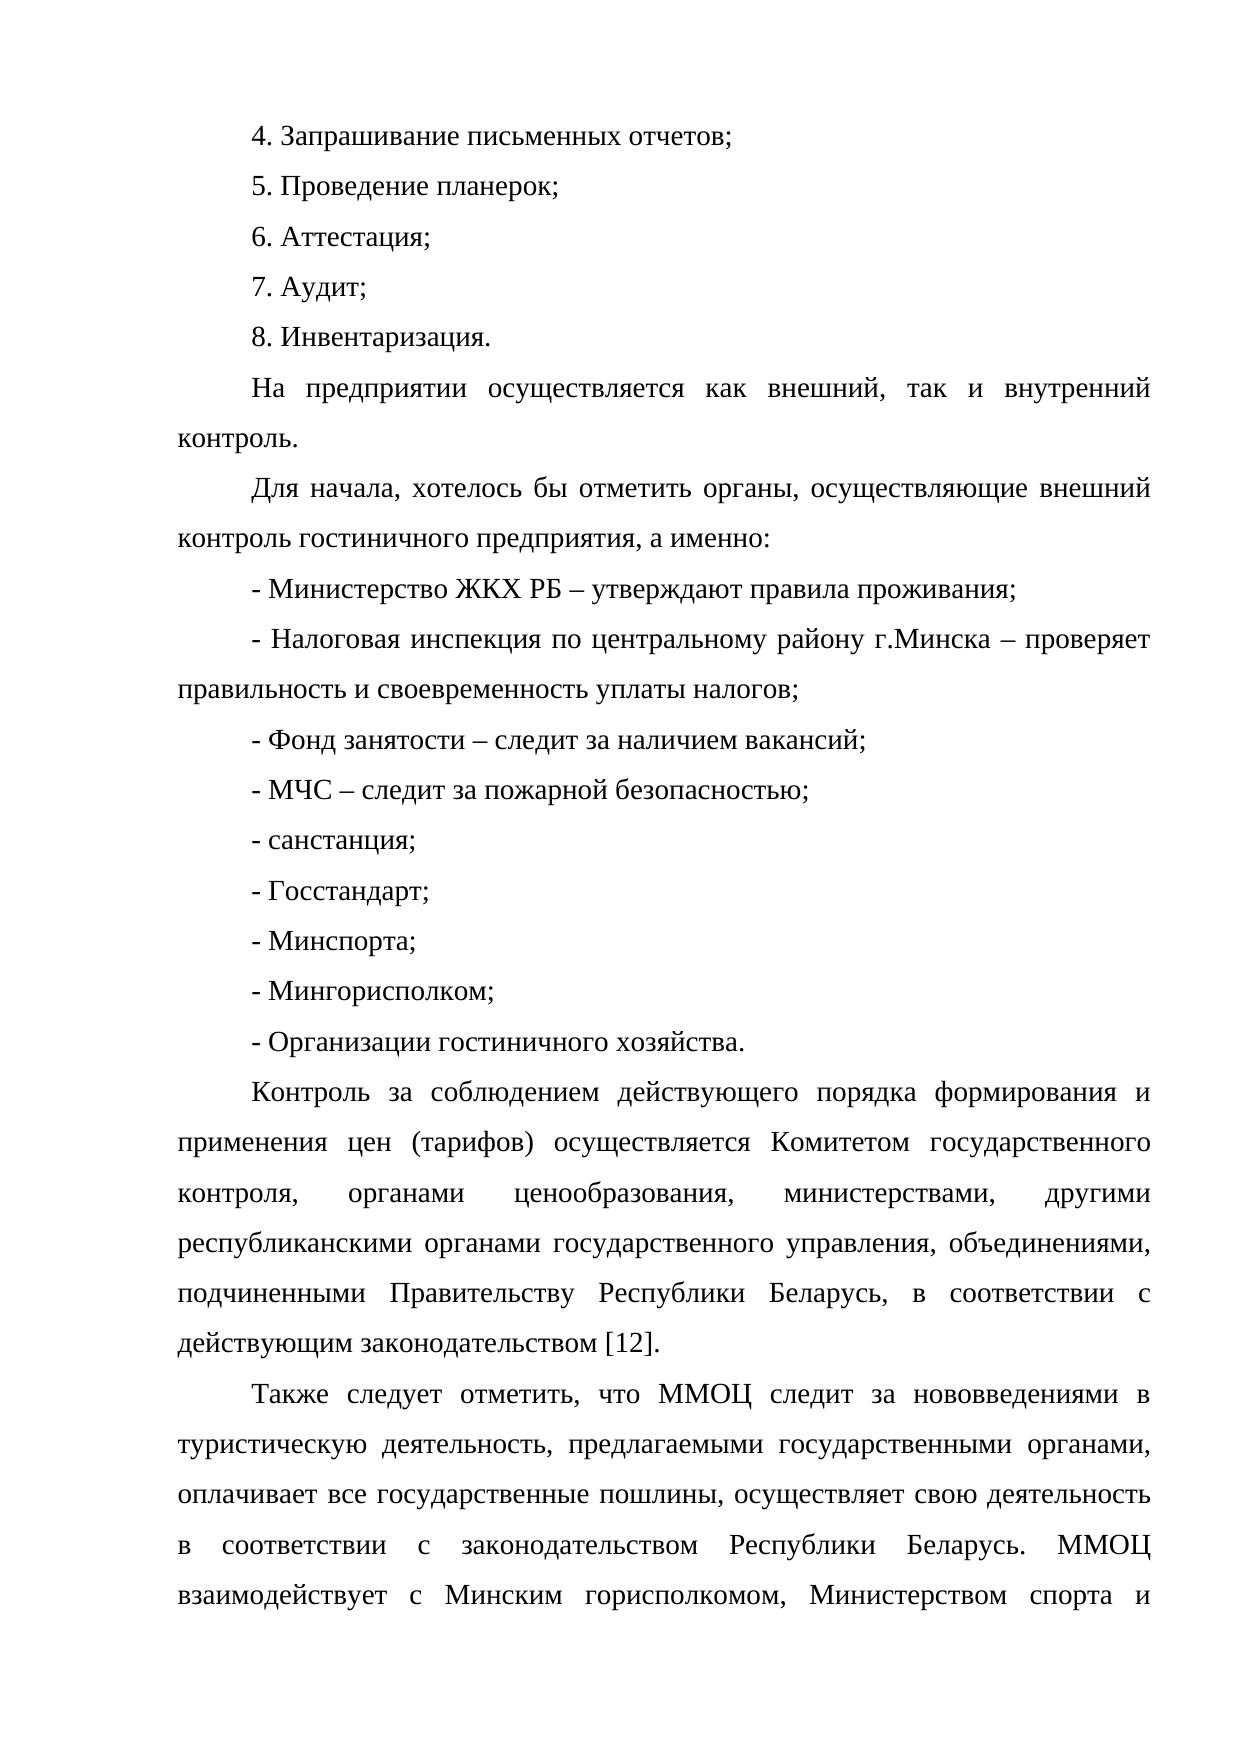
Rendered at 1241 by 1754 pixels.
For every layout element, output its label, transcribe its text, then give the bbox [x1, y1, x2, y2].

text Для начала, хотелось бы отметить органы, осуществляющие внешний контроль гостиничного предприятия, а именно: [177, 470, 1152, 554]
text 7. Аудит; [177, 269, 1152, 303]
text - Министерство ЖКХ РБ – утверждают правила проживания; [177, 571, 1152, 604]
text - Организации гостиничного хозяйства. [177, 1024, 1152, 1057]
text 6. Аттестация; [177, 219, 1152, 252]
text На предприятии осуществляется как внешний, так и внутренний контроль. [177, 370, 1152, 453]
text 8. Инвентаризация. [177, 319, 1152, 353]
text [177, 1376, 1152, 1611]
text - Госстандарт; [177, 873, 1152, 906]
text - Фонд занятости – следит за наличием вакансий; [177, 722, 1152, 755]
text - санстанция; [177, 822, 1152, 856]
text - Мингорисполком; [177, 973, 1152, 1007]
text 4. Запрашивание письменных отчетов; [177, 118, 1152, 152]
text - МЧС – следит за пожарной безопасностью; [177, 772, 1152, 806]
text Контроль за соблюдением действующего порядка формирования и применения цен (тарифов) осуществляется Комитетом государственного контроля, органами ценообразования, министерствами, другими республиканскими органами государственного управления, объединениями, подчиненными Правительству Республики Беларусь, в соответствии с действующим законодательством [12]. [177, 1074, 1152, 1359]
text 5. Проведение планерок; [177, 168, 1152, 202]
text - Минспорта; [177, 923, 1152, 957]
text - Налоговая инспекция по центральному району г.Минска – проверяет правильность и своевременность уплаты налогов; [177, 621, 1152, 705]
